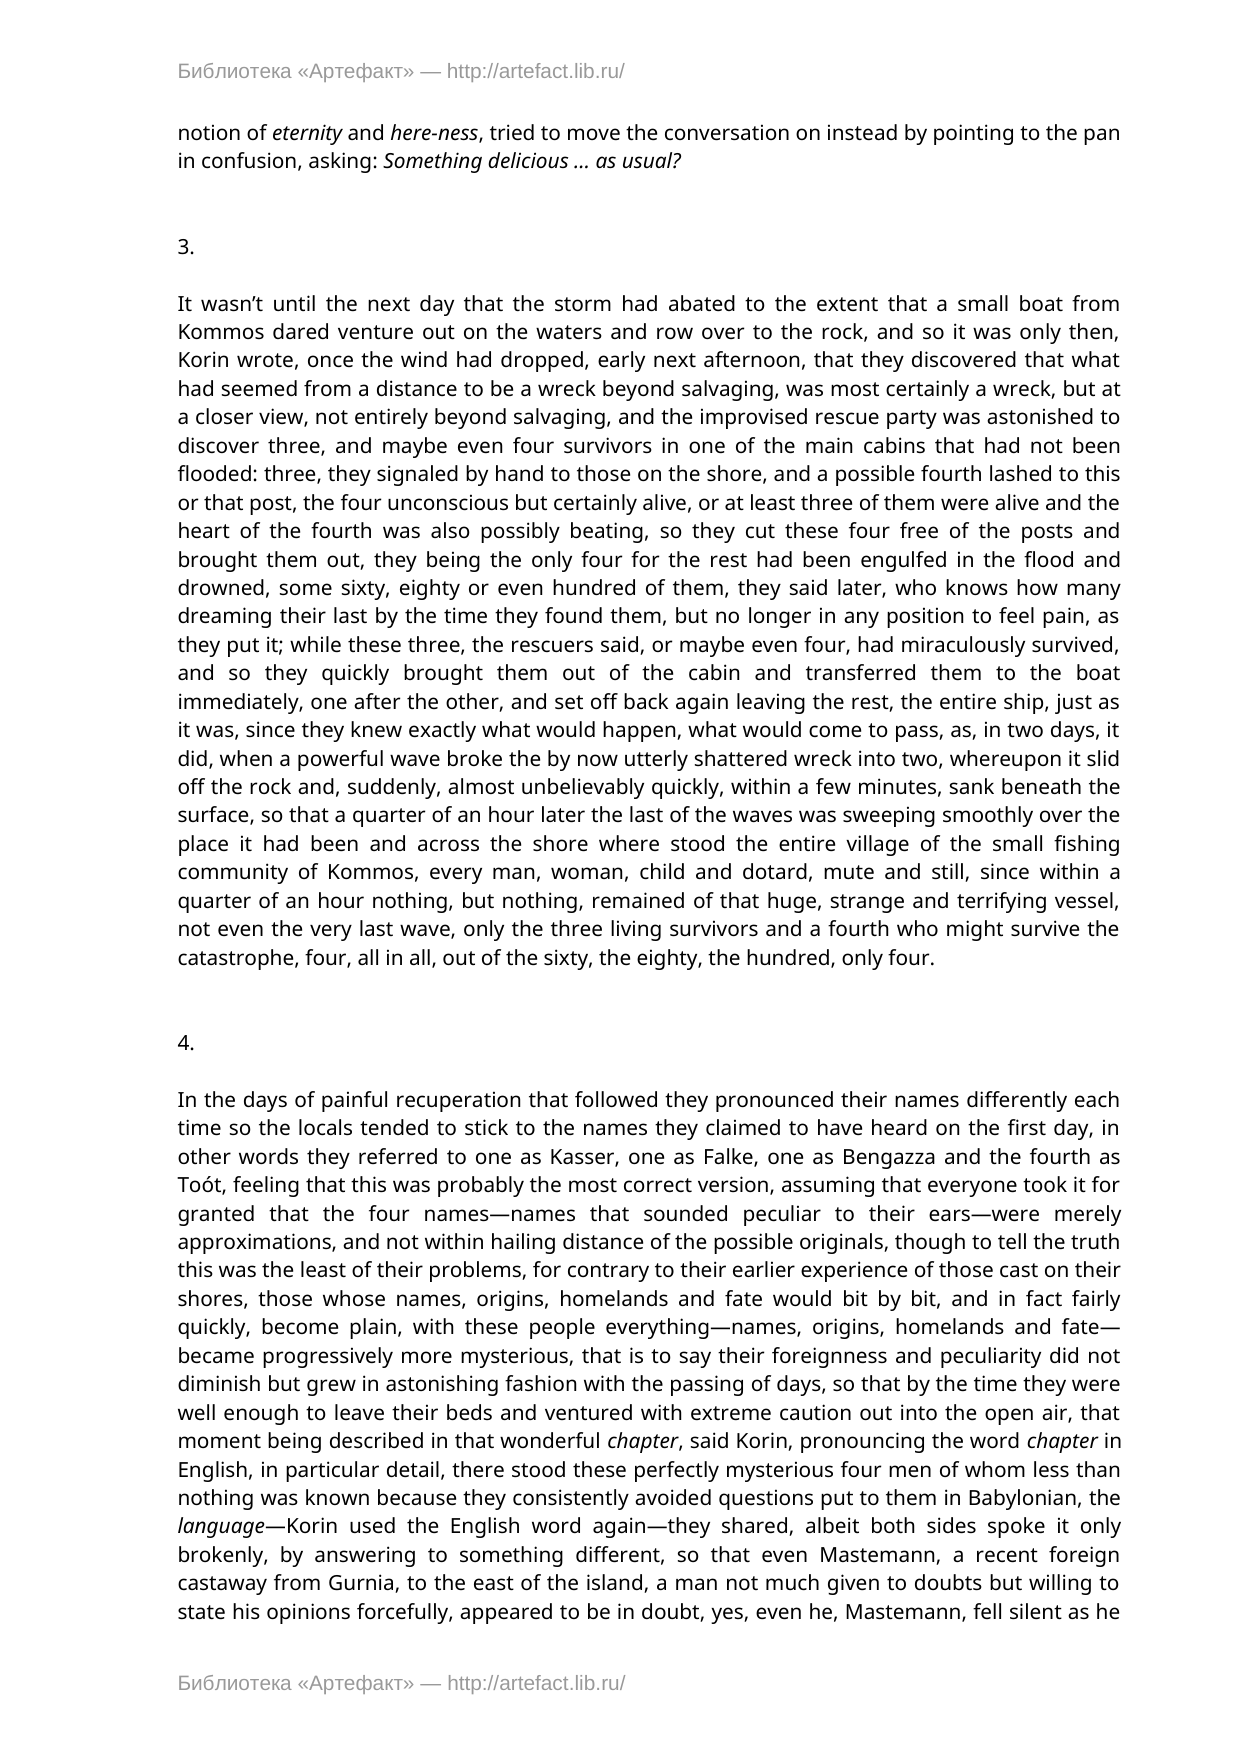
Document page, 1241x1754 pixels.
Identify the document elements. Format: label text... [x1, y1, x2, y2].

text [177, 1085, 1122, 1625]
text 4. [177, 1028, 1122, 1057]
text It wasn’t until the next day that the storm had abated to the extent that a small boat from Kommos dared venture out on the waters and row over to the rock, and so it was only then, Korin wrote, once the wind had dropped, early next afternoon, that they discovered that what had seemed from a distance to be a wreck beyond salvaging, was most certainly a wreck, but at a closer view, not entirely beyond salvaging, and the improvised rescue party was astonished to discover three, and maybe even four survivors in one of the main cabins that had not been flooded: three, they signaled by hand to those on the shore, and a possible fourth lashed to this or that post, the four unconscious but certainly alive, or at least three of them were alive and the heart of the fourth was also possibly beating, so they cut these four free of the posts and brought them out, they being the only four for the rest had been engulfed in the flood and drowned, some sixty, eighty or even hundred of them, they said later, who knows how many dreaming their last by the time they found them, but no longer in any position to feel pain, as they put it; while these three, the rescuers said, or maybe even four, had miraculously survived, and so they quickly brought them out of the cabin and transferred them to the boat immediately, one after the other, and set off back again leaving the rest, the entire ship, just as it was, since they knew exactly what would happen, what would come to pass, as, in two days, it did, when a powerful wave broke the by now utterly shattered wreck into two, whereupon it slid off the rock and, suddenly, almost unbelievably quickly, within a few minutes, sank beneath the surface, so that a quarter of an hour later the last of the waves was sweeping smoothly over the place it had been and across the shore where stood the entire village of the small fishing community of Kommos, every man, woman, child and dotard, mute and still, since within a quarter of an hour nothing, but nothing, remained of that huge, strange and terrifying vessel, not even the very last wave, only the three living survivors and a fourth who might survive the catastrophe, four, all in all, out of the sixty, the eighty, the hundred, only four. [177, 289, 1122, 971]
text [177, 118, 1122, 175]
text 3. [177, 232, 1122, 260]
